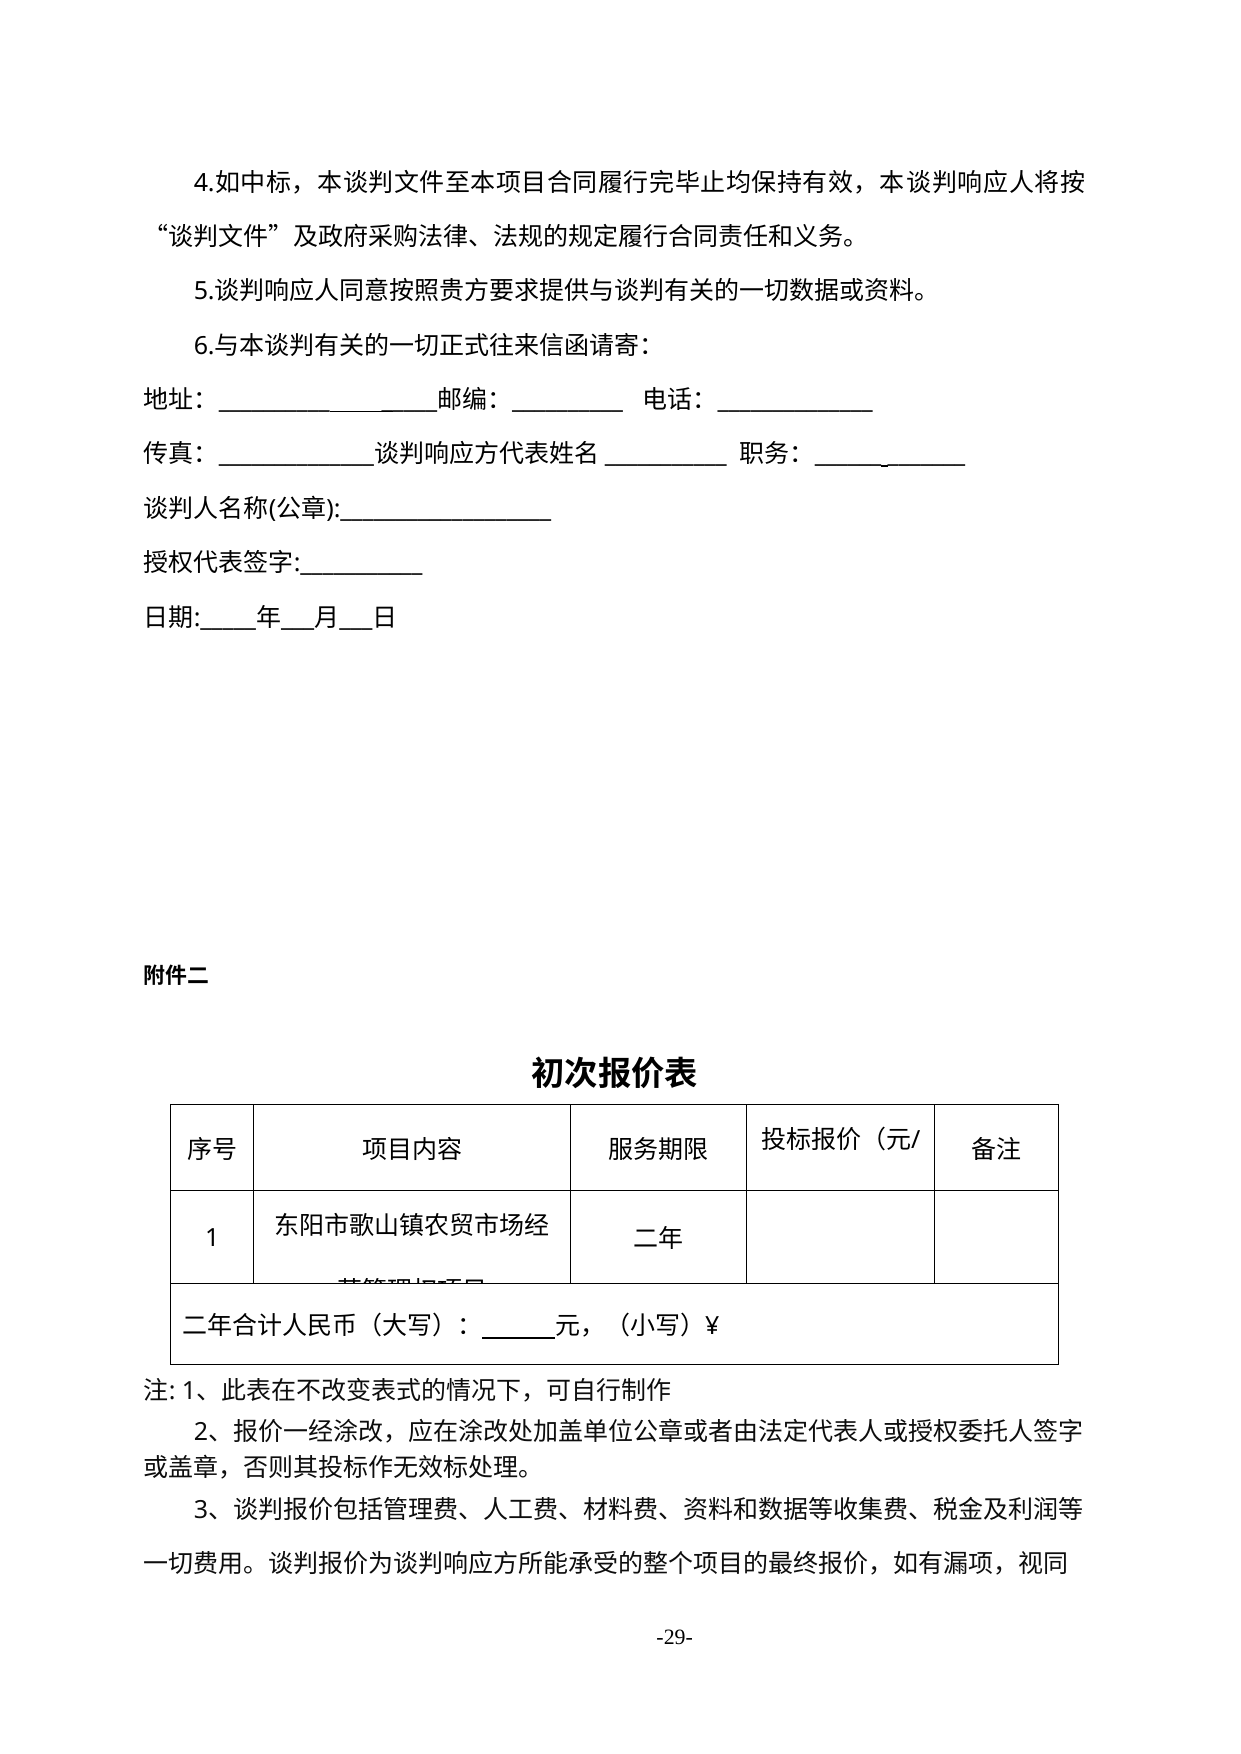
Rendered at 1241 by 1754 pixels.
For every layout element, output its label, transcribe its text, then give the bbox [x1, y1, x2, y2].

text 地址：__________ _____邮编：__________ 电话：______________ [143, 379, 1085, 416]
text 6.与本谈判有关的一切正式往来信函请寄： [143, 325, 1085, 361]
text 日期:_____年___月___日 [143, 597, 1085, 633]
table_cell 二年合计人民币（大写）： 元，（小写）¥ [171, 1284, 1058, 1364]
text 4.如中标，本谈判文件至本项目合同履行完毕止均保持有效，本谈判响应人将按“谈判文件”及政府采购法律、法规的规定履行合同责任和义务。 [143, 162, 1085, 253]
table_header 投标报价（元/年） [747, 1105, 934, 1190]
text 传真：______________谈判响应方代表姓名 ___________ 职务：______ _______ [143, 434, 1085, 470]
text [143, 1489, 1085, 1580]
table_cell 东阳市歌山镇农贸市场经营管理权项目 [254, 1191, 570, 1283]
table_header 项目内容 [254, 1105, 570, 1190]
text 注: 1、此表在不改变表式的情况下，可自行制作 [143, 1370, 1085, 1406]
table_header 备注 [935, 1105, 1058, 1190]
text 附件二 [143, 958, 1085, 990]
table_header 服务期限 [571, 1105, 746, 1190]
table_cell 1 [171, 1191, 253, 1283]
text 5.谈判响应人同意按照贵方要求提供与谈判有关的一切数据或资料。 [143, 271, 1085, 307]
text 谈判人名称(公章):___________________ [143, 488, 1085, 524]
text 授权代表签字:___________ [143, 543, 1085, 579]
table_cell 二年 [571, 1191, 746, 1283]
table_cell [747, 1191, 934, 1283]
table_cell [935, 1191, 1058, 1283]
text 2、报价一经涂改，应在涂改处加盖单位公章或者由法定代表人或授权委托人签字或盖章，否则其投标作无效标处理。 [143, 1412, 1085, 1484]
table_header 序号 [171, 1105, 253, 1190]
text 初次报价表 [143, 1039, 1085, 1104]
